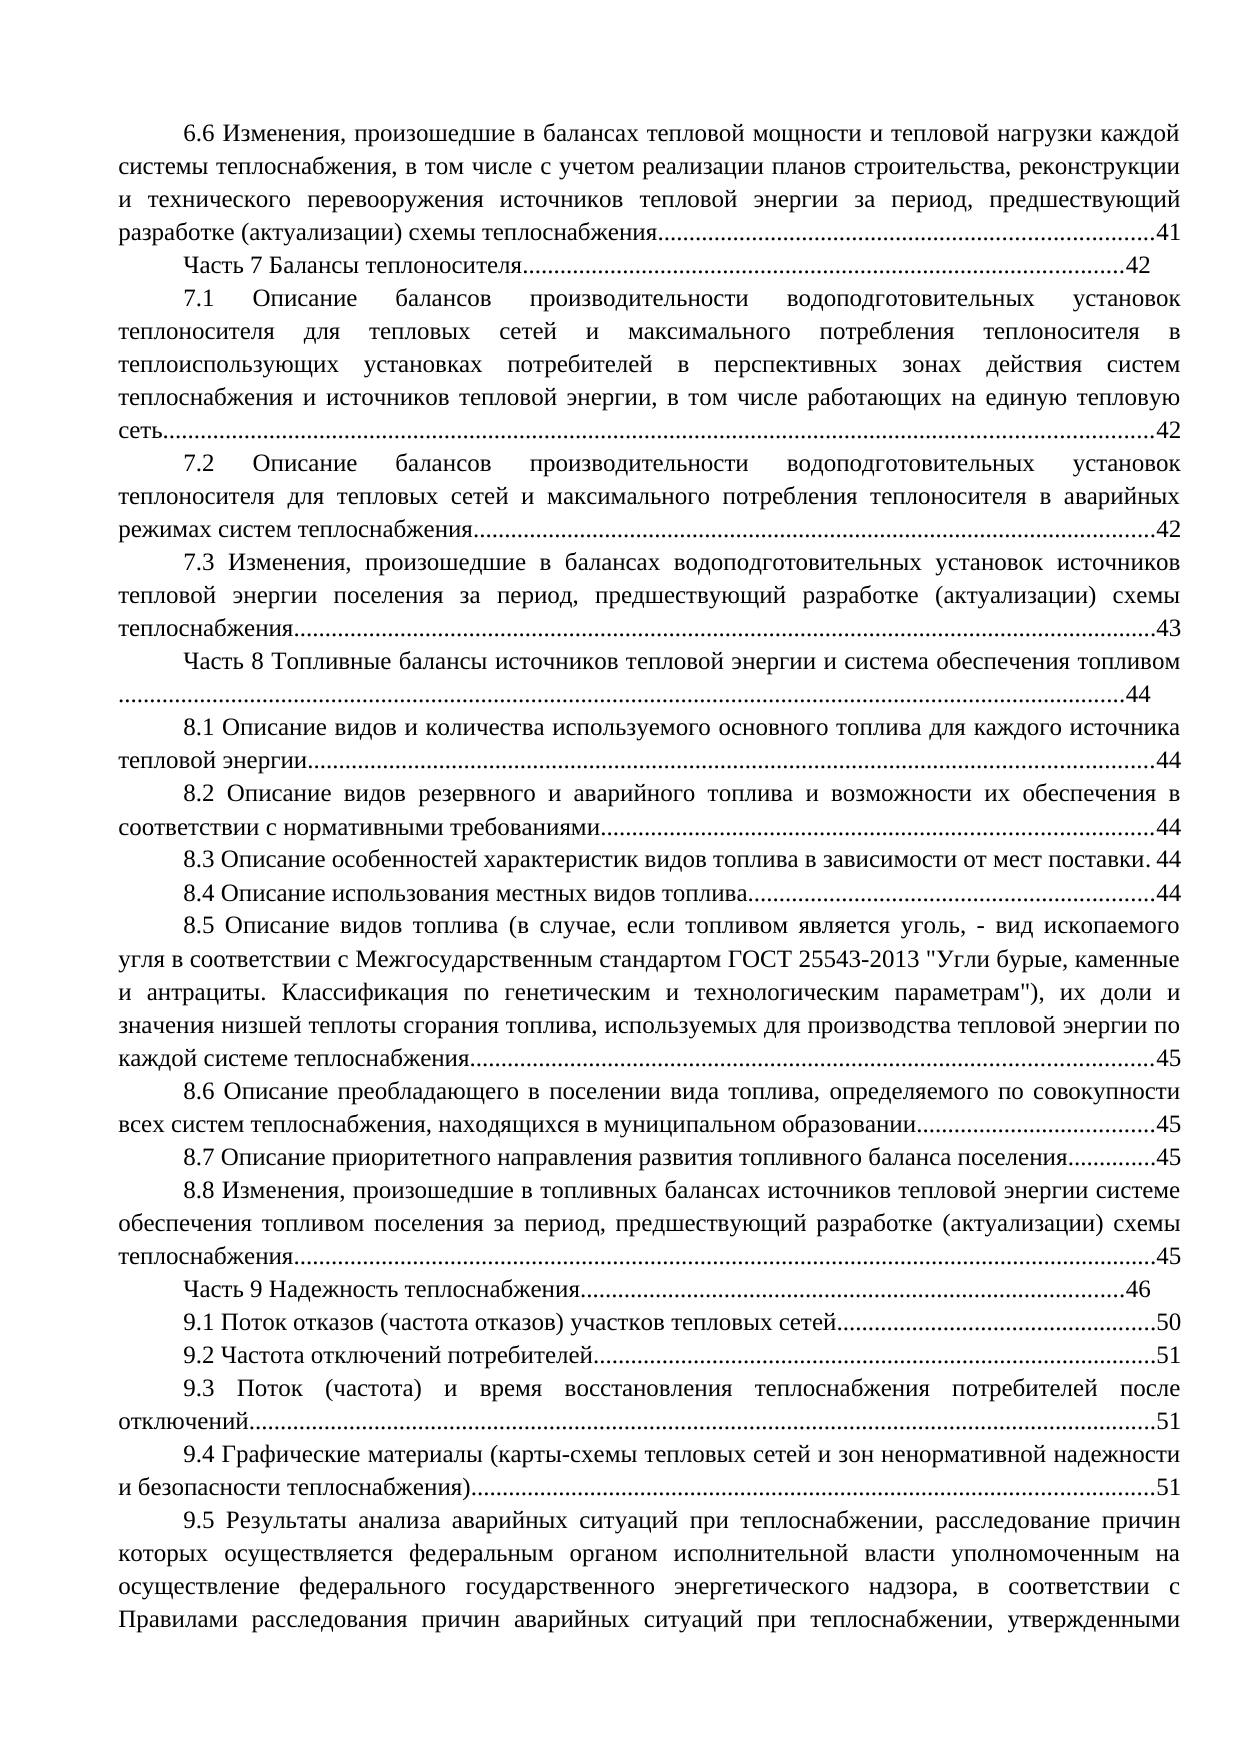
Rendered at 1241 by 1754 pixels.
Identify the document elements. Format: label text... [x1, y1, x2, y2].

text 8.5 Описание видов топлива (в случае, если топливом является уголь, - вид ископаемого угля в соответствии с Межгосударственным стандартом ГОСТ 25543-2013 "Угли бурые, каменные и антрациты. Классификация по генетическим и технологическим параметрам"), их доли и значения низшей теплоты сгорания топлива, используемых для производства тепловой энергии по каждой системе теплоснабжения 45 [118, 911, 1181, 1071]
text 9.3 Поток (частота) и время восстановления теплоснабжения потребителей после отключений 51 [118, 1373, 1181, 1435]
text 9.4 Графические материалы (карты-схемы тепловых сетей и зон ненормативной надежности и безопасности теплоснабжения) 51 [118, 1439, 1181, 1501]
text 8.2 Описание видов резервного и аварийного топлива и возможности их обеспечения в соответствии с нормативными требованиями 44 [118, 778, 1181, 840]
text 7.2 Описание балансов производительности водоподготовительных установок теплоносителя для тепловых сетей и максимального потребления теплоносителя в аварийных режимах систем теплоснабжения 42 [118, 448, 1181, 543]
text Часть 8 Топливные балансы источников тепловой энергии и система обеспечения топливом 44 [118, 646, 1181, 708]
text 6.6 Изменения, произошедшие в балансах тепловой мощности и тепловой нагрузки каждой системы теплоснабжения, в том числе с учетом реализации планов строительства, реконструкции и технического перевооружения источников тепловой энергии за период, предшествующий разработке (актуализации) схемы теплоснабжения 41 [118, 118, 1181, 246]
text 8.3 Описание особенностей характеристик видов топлива в зависимости от мест поставки 44 [118, 844, 1181, 873]
text 8.4 Описание использования местных видов топлива 44 [118, 878, 1181, 906]
text 8.6 Описание преобладающего в поселении вида топлива, определяемого по совокупности всех систем теплоснабжения, находящихся в муниципальном образовании 45 [118, 1076, 1181, 1137]
text Часть 9 Надежность теплоснабжения 46 [118, 1274, 1181, 1303]
text 8.1 Описание видов и количества используемого основного топлива для каждого источника тепловой энергии 44 [118, 712, 1181, 774]
text 8.8 Изменения, произошедшие в топливных балансах источников тепловой энергии системе обеспечения топливом поселения за период, предшествующий разработке (актуализации) схемы теплоснабжения 45 [118, 1175, 1181, 1269]
text 9.2 Частота отключений потребителей 51 [118, 1340, 1181, 1369]
text 9.1 Поток отказов (частота отказов) участков тепловых сетей 50 [118, 1307, 1181, 1336]
text Часть 7 Балансы теплоносителя 42 [118, 250, 1181, 279]
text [118, 1505, 1181, 1633]
text 7.1 Описание балансов производительности водоподготовительных установок теплоносителя для тепловых сетей и максимального потребления теплоносителя в теплоиспользующих установках потребителей в перспективных зонах действия систем теплоснабжения и источников тепловой энергии, в том числе работающих на единую тепловую сеть 42 [118, 283, 1181, 444]
text 8.7 Описание приоритетного направления развития топливного баланса поселения 45 [118, 1142, 1181, 1171]
text 7.3 Изменения, произошедшие в балансах водоподготовительных установок источников тепловой энергии поселения за период, предшествующий разработке (актуализации) схемы теплоснабжения 43 [118, 547, 1181, 642]
